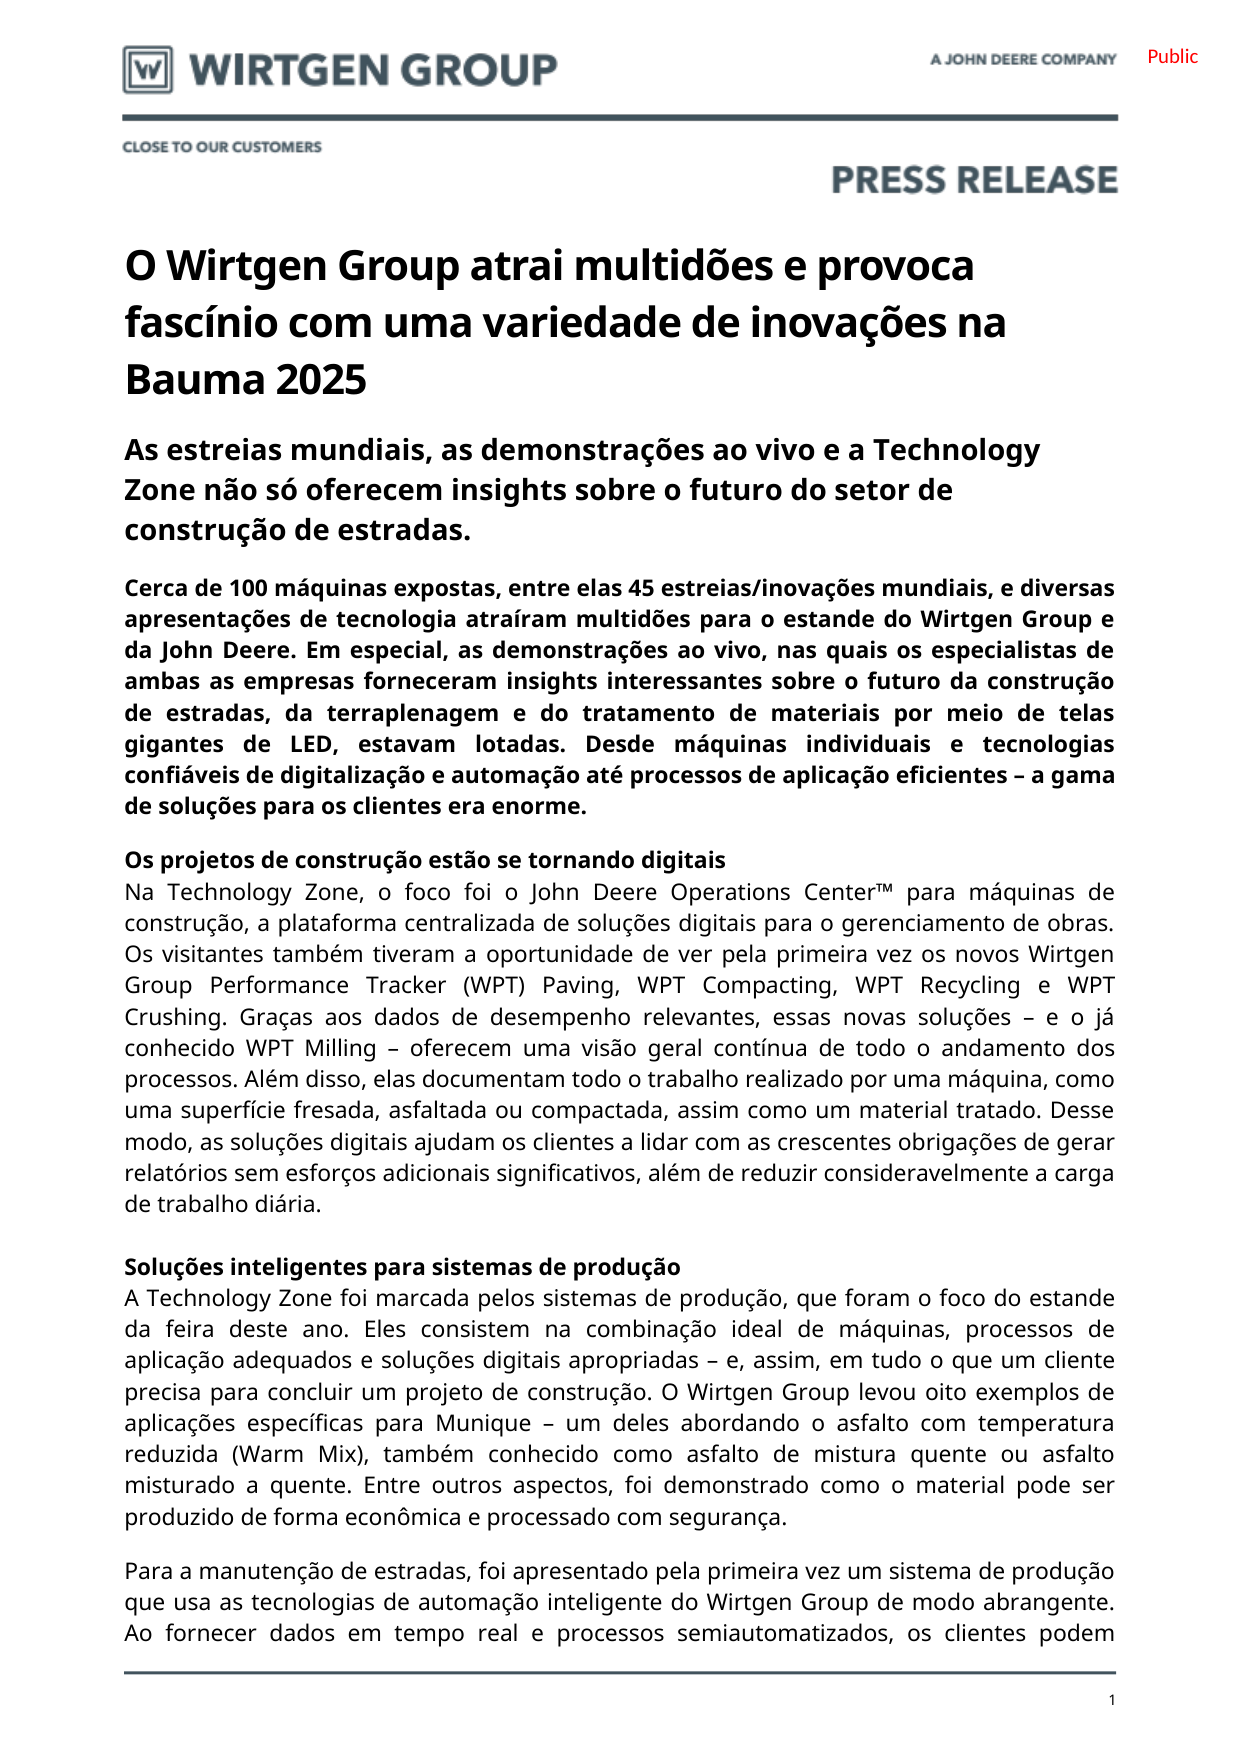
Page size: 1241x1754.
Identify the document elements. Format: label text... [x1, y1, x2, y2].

text Soluções inteligentes para sistemas de produção [124, 1251, 1116, 1282]
text As estreias mundiais, as demonstrações ao vivo e a Technology Zone não só oferecem insights sobre o futuro do setor de construção de estradas. [124, 429, 1116, 548]
text Na Technology Zone, o foco foi o John Deere Operations Center™ para máquinas de construção, a plataforma centralizada de soluções digitais para o gerenciamento de obras. Os visitantes também tiveram a oportunidade de ver pela primeira vez os novos Wirtgen Group Performance Tracker (WPT) Paving, WPT Compacting, WPT Recycling e WPT Crushing. Graças aos dados de desempenho relevantes, essas novas soluções – e o já conhecido WPT Milling – oferecem uma visão geral contínua de todo o andamento dos processos. Além disso, elas documentam todo o trabalho realizado por uma máquina, como uma superfície fresada, asfaltada ou compactada, assim como um material tratado. Desse modo, as soluções digitais ajudam os clientes a lidar com as crescentes obrigações de gerar relatórios sem esforços adicionais significativos, além de reduzir consideravelmente a carga de trabalho diária. [124, 876, 1116, 1219]
text Cerca de 100 máquinas expostas, entre elas 45 estreias/inovações mundiais, e diversas apresentações de tecnologia atraíram multidões para o estande do Wirtgen Group e da John Deere. Em especial, as demonstrações ao vivo, nas quais os especialistas de ambas as empresas forneceram insights interessantes sobre o futuro da construção de estradas, da terraplenagem e do tratamento de materiais por meio de telas gigantes de LED, estavam lotadas. Desde máquinas individuais e tecnologias confiáveis de digitalização e automação até processos de aplicação eficientes – a gama de soluções para os clientes era enorme. [124, 571, 1116, 821]
text O Wirtgen Group atrai multidões e provoca fascínio com uma variedade de inovações na Bauma 2025 [124, 236, 1116, 407]
text Os projetos de construção estão se tornando digitais [124, 844, 1116, 876]
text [124, 1555, 1116, 1648]
text A Technology Zone foi marcada pelos sistemas de produção, que foram o foco do estande da feira deste ano. Eles consistem na combinação ideal de máquinas, processos de aplicação adequados e soluções digitais apropriadas – e, assim, em tudo o que um cliente precisa para concluir um projeto de construção. O Wirtgen Group levou oito exemplos de aplicações específicas para Munique – um deles abordando o asfalto com temperatura reduzida (Warm Mix), também conhecido como asfalto de mistura quente ou asfalto misturado a quente. Entre outros aspectos, foi demonstrado como o material pode ser produzido de forma econômica e processado com segurança. [124, 1282, 1116, 1532]
